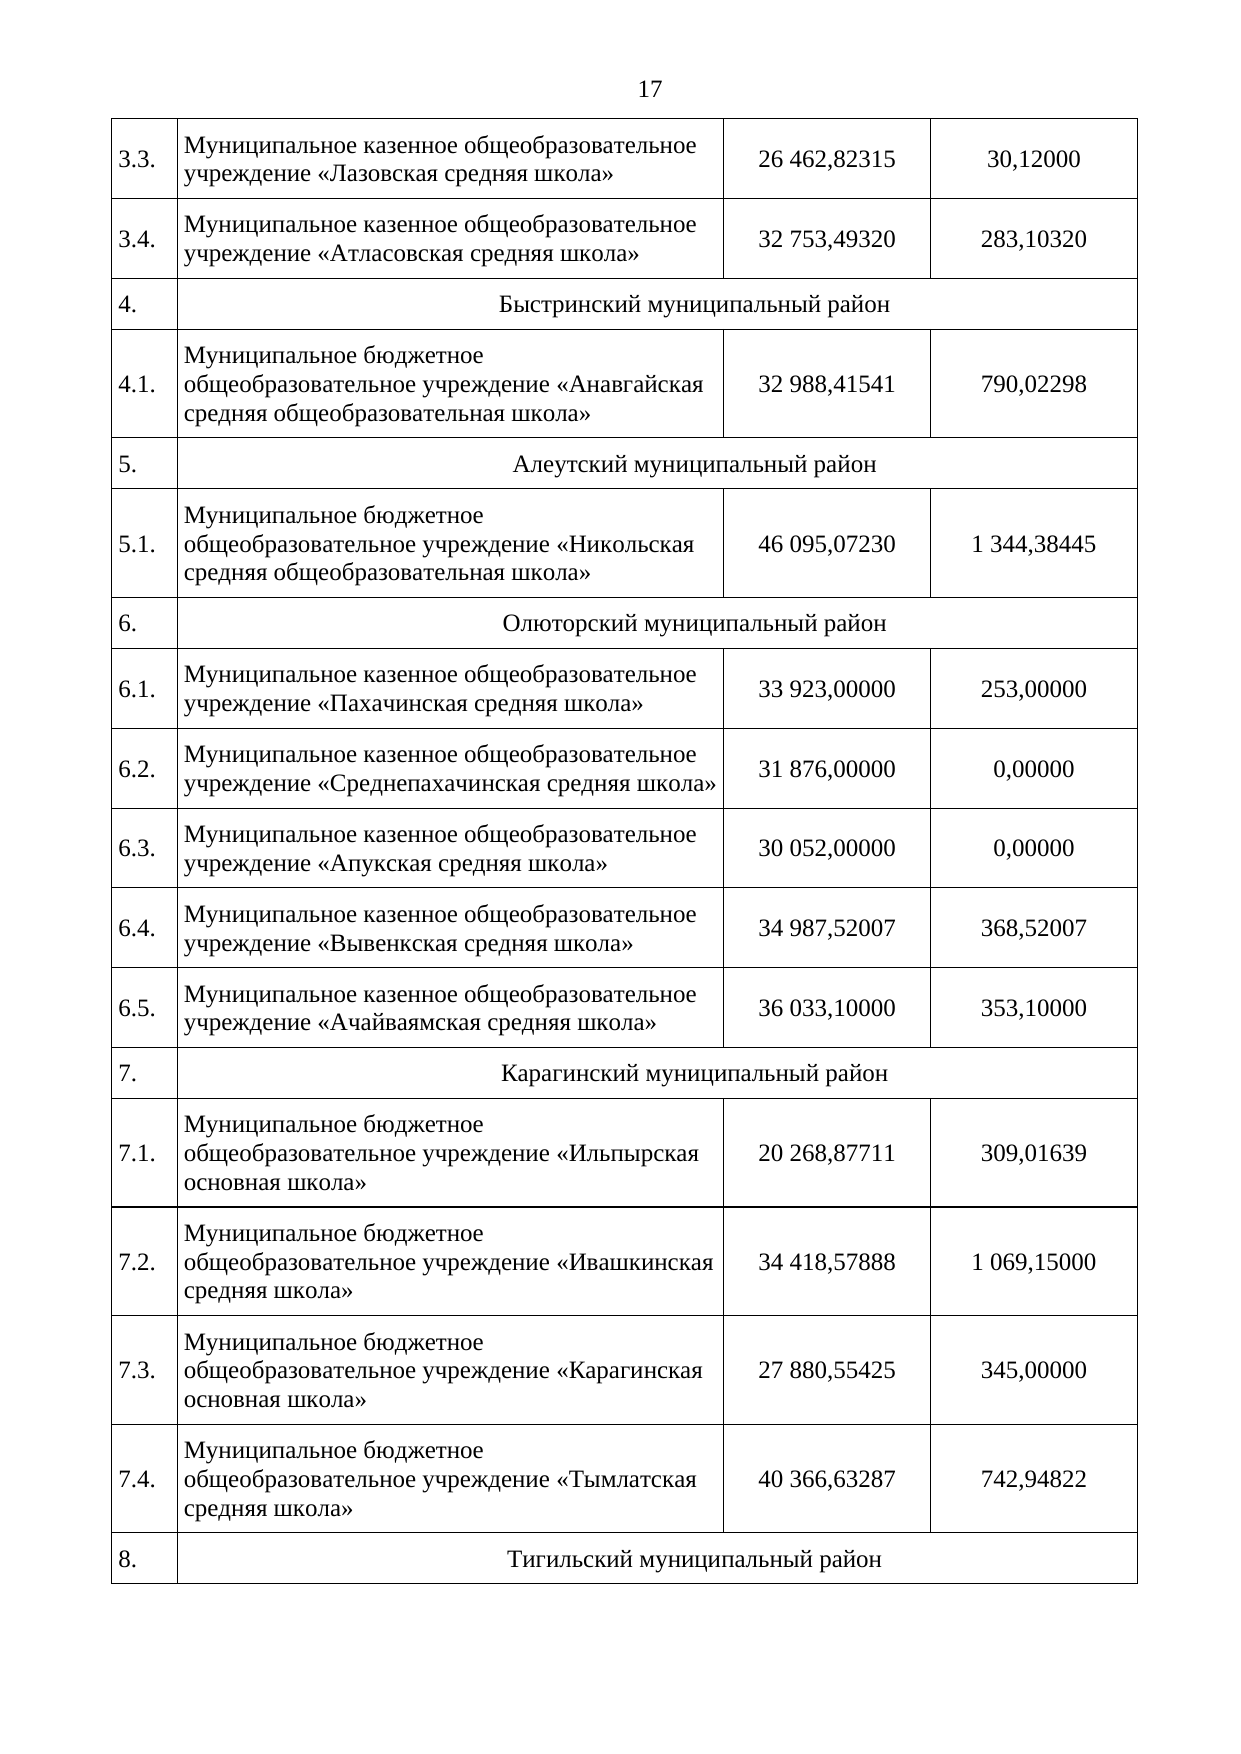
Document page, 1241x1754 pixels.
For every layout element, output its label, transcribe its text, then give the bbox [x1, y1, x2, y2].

table_cell 7.3. [112, 1316, 177, 1423]
table_cell Алеутский муниципальный район [178, 438, 1137, 488]
table_cell 368,52007 [931, 888, 1137, 967]
table_cell 31 876,00000 [724, 729, 930, 807]
table_cell 34 418,57888 [724, 1208, 930, 1315]
table_cell Муниципальное казенное общеобразовательное учреждение «Атласовская средняя школа» [178, 199, 723, 278]
table_cell 32 753,49320 [724, 199, 930, 278]
table_cell 345,00000 [931, 1316, 1137, 1423]
table_cell 253,00000 [931, 649, 1137, 728]
table_cell Карагинский муниципальный район [178, 1048, 1137, 1098]
table_cell 33 923,00000 [724, 649, 930, 728]
table_cell Муниципальное казенное общеобразовательное учреждение «Ачайваямская средняя школа» [178, 968, 723, 1047]
table_cell Муниципальное казенное общеобразовательное учреждение «Пахачинская средняя школа» [178, 649, 723, 728]
table_cell 8. [112, 1533, 177, 1583]
table_cell 20 268,87711 [724, 1099, 930, 1206]
table_cell 7. [112, 1048, 177, 1098]
table_cell 34 987,52007 [724, 888, 930, 967]
table_cell 3.3. [112, 119, 177, 198]
table_cell 4.1. [112, 330, 177, 437]
table_cell 6.2. [112, 729, 177, 807]
table_cell Тигильский муниципальный район [178, 1533, 1137, 1583]
table_cell 6.3. [112, 809, 177, 887]
table_cell 46 095,07230 [724, 489, 930, 597]
table_cell 27 880,55425 [724, 1316, 930, 1423]
table_cell 7.1. [112, 1099, 177, 1206]
table_cell 790,02298 [931, 330, 1137, 437]
table_cell Муниципальное казенное общеобразовательное учреждение «Лазовская средняя школа» [178, 119, 723, 198]
table_cell 3.4. [112, 199, 177, 278]
table_cell Муниципальное бюджетное общеобразовательное учреждение «Карагинская основная школа» [178, 1316, 723, 1423]
table_cell Муниципальное казенное общеобразовательное учреждение «Апукская средняя школа» [178, 809, 723, 887]
table_cell Муниципальное казенное общеобразовательное учреждение «Среднепахачинская средняя школа» [178, 729, 723, 807]
table_cell 40 366,63287 [724, 1425, 930, 1532]
table_cell 1 069,15000 [931, 1208, 1137, 1315]
table_cell 26 462,82315 [724, 119, 930, 198]
table_cell Муниципальное бюджетное общеобразовательное учреждение «Тымлатская средняя школа» [178, 1425, 723, 1532]
table_cell Муниципальное бюджетное общеобразовательное учреждение «Ивашкинская средняя школа» [178, 1208, 723, 1315]
table_cell 7.2. [112, 1208, 177, 1315]
table_cell Муниципальное бюджетное общеобразовательное учреждение «Ильпырская основная школа» [178, 1099, 723, 1206]
table_cell Олюторский муниципальный район [178, 598, 1137, 648]
table_cell 742,94822 [931, 1425, 1137, 1532]
table_cell 6. [112, 598, 177, 648]
table_cell 1 344,38445 [931, 489, 1137, 597]
table_cell 0,00000 [931, 729, 1137, 807]
table_cell 6.4. [112, 888, 177, 967]
table_cell 5.1. [112, 489, 177, 597]
table_cell 6.1. [112, 649, 177, 728]
table_cell 30 052,00000 [724, 809, 930, 887]
table_cell 36 033,10000 [724, 968, 930, 1047]
table_cell Быстринский муниципальный район [178, 279, 1137, 329]
table_cell 0,00000 [931, 809, 1137, 887]
table_cell 32 988,41541 [724, 330, 930, 437]
table_cell 5. [112, 438, 177, 488]
table_cell 4. [112, 279, 177, 329]
table_cell 30,12000 [931, 119, 1137, 198]
table_cell Муниципальное бюджетное общеобразовательное учреждение «Никольская средняя общеобразовательная школа» [178, 489, 723, 597]
table_cell Муниципальное казенное общеобразовательное учреждение «Вывенкская средняя школа» [178, 888, 723, 967]
table_cell 7.4. [112, 1425, 177, 1532]
table_cell Муниципальное бюджетное общеобразовательное учреждение «Анавгайская средняя общеобразовательная школа» [178, 330, 723, 437]
table_cell 6.5. [112, 968, 177, 1047]
table_cell 283,10320 [931, 199, 1137, 278]
table_cell 309,01639 [931, 1099, 1137, 1206]
table_cell 353,10000 [931, 968, 1137, 1047]
